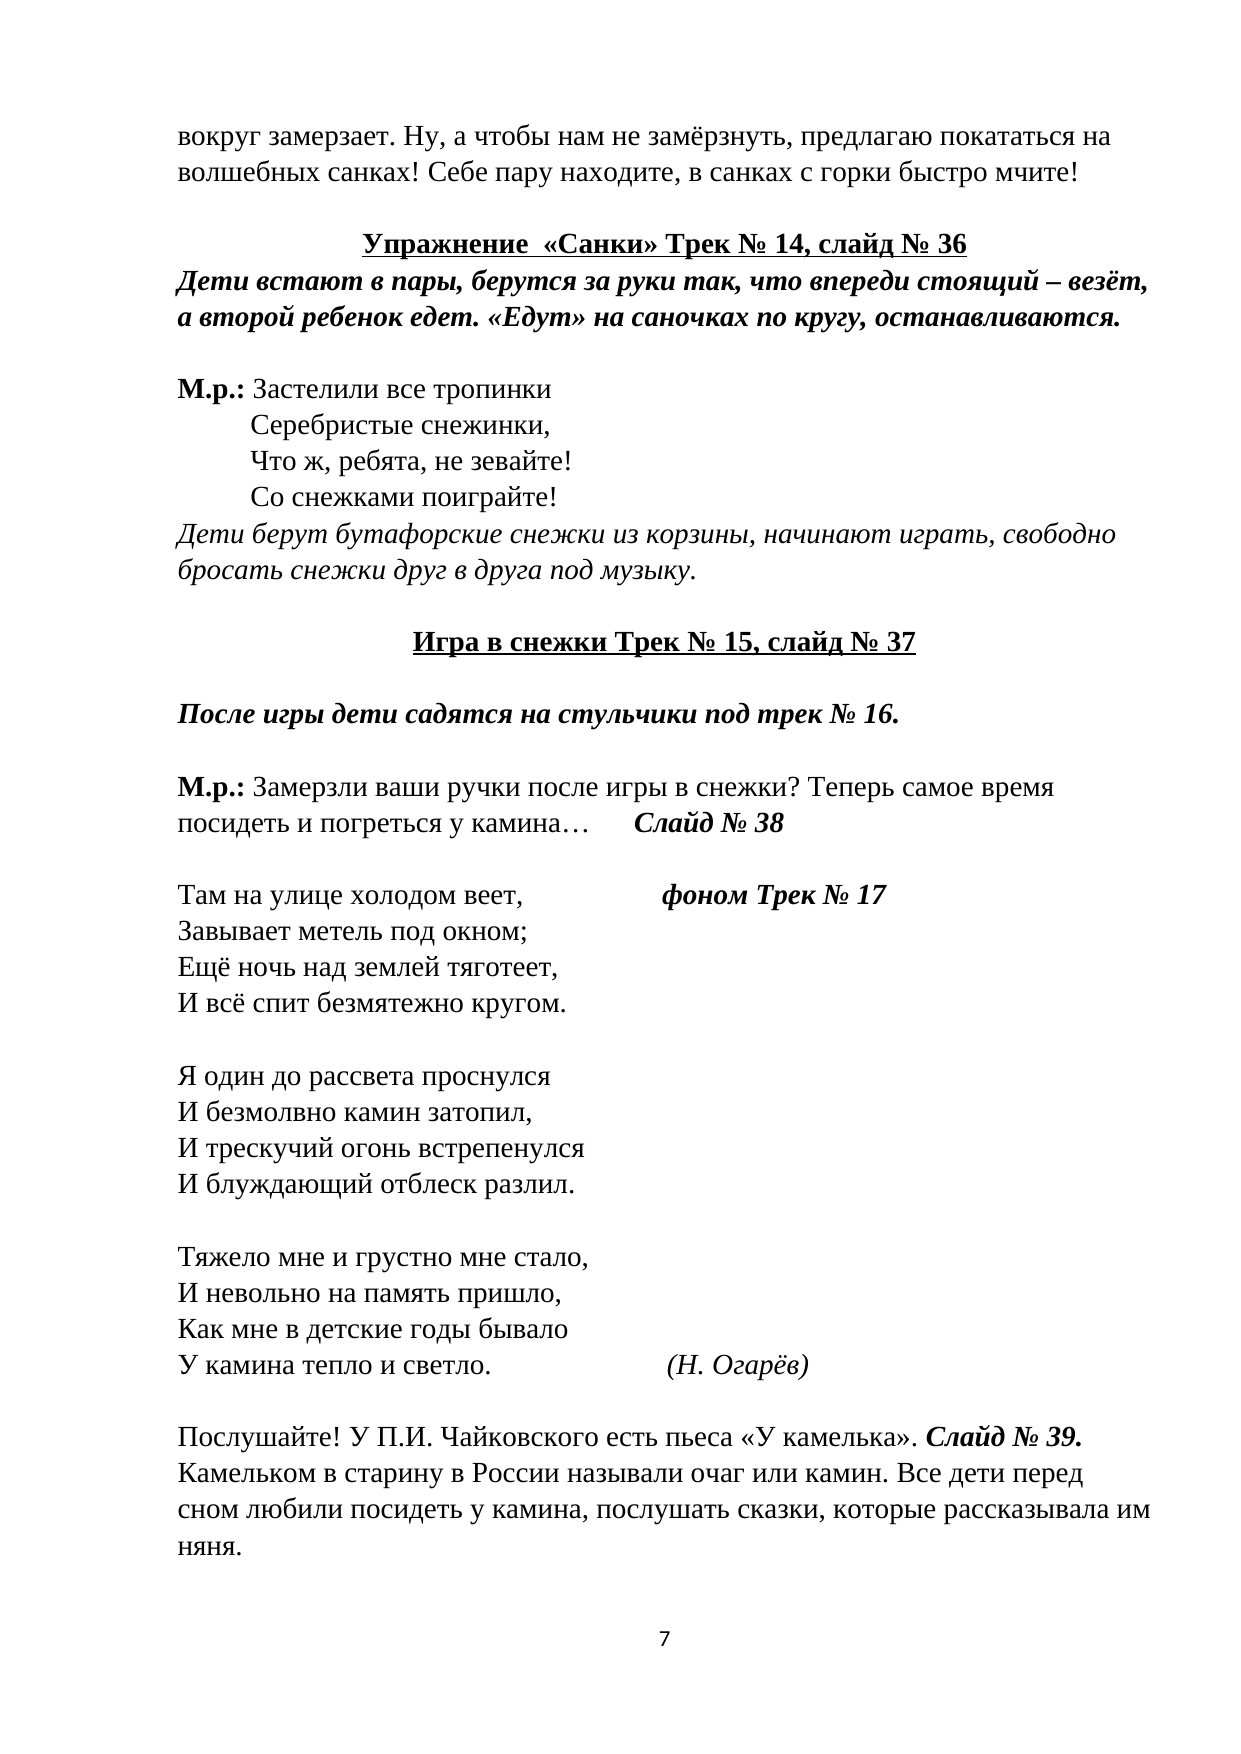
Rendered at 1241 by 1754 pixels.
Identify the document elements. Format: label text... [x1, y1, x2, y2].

text Что ж, ребята, не зевайте! [177, 443, 1152, 477]
text М.р.: Замерзли ваши ручки после игры в снежки? Теперь самое время посидеть и погреться у камина… Слайд № 38 [177, 769, 1152, 838]
text Завывает метель под окном; [177, 913, 1152, 947]
text Упражнение «Санки» Трек № 14, слайд № 36 [177, 227, 1152, 260]
text Серебристые снежинки, [177, 407, 1152, 441]
text Дети встают в пары, берутся за руки так, что впереди стоящий – везёт, а второй ребенок едет. «Едут» на саночках по кругу, останавливаются. [177, 263, 1152, 332]
text У камина тепло и светло. (Н. Огарёв) [177, 1347, 1152, 1381]
text И трескучий огонь встрепенулся [177, 1130, 1152, 1164]
text И всё спит безмятежно кругом. [177, 986, 1152, 1019]
text Ещё ночь над землей тяготеет, [177, 949, 1152, 983]
text М.р.: Застелили все тропинки [177, 371, 1152, 405]
text И невольно на память пришло, [177, 1275, 1152, 1308]
text Послушайте! У П.И. Чайковского есть пьеса «У камелька». Слайд № 39. Камельком в старину в России называли очаг или камин. Все дети перед сном любили посидеть у камина, послушать сказки, которые рассказывала им няня. [177, 1419, 1152, 1561]
text Там на улице холодом веет, фоном Трек № 17 [177, 877, 1152, 911]
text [177, 118, 1152, 188]
text И безмолвно камин затопил, [177, 1094, 1152, 1128]
text После игры дети садятся на стульчики под трек № 16. [177, 696, 1152, 730]
text И блуждающий отблеск разлил. [177, 1166, 1152, 1200]
text Тяжело мне и грустно мне стало, [177, 1239, 1152, 1272]
text Дети берут бутафорские снежки из корзины, начинают играть, свободно бросать снежки друг в друга под музыку. [177, 516, 1152, 585]
text Я один до рассвета проснулся [177, 1058, 1152, 1091]
text Как мне в детские годы бывало [177, 1311, 1152, 1344]
text Игра в снежки Трек № 15, слайд № 37 [177, 624, 1152, 658]
text Со снежками поиграйте! [177, 479, 1152, 513]
